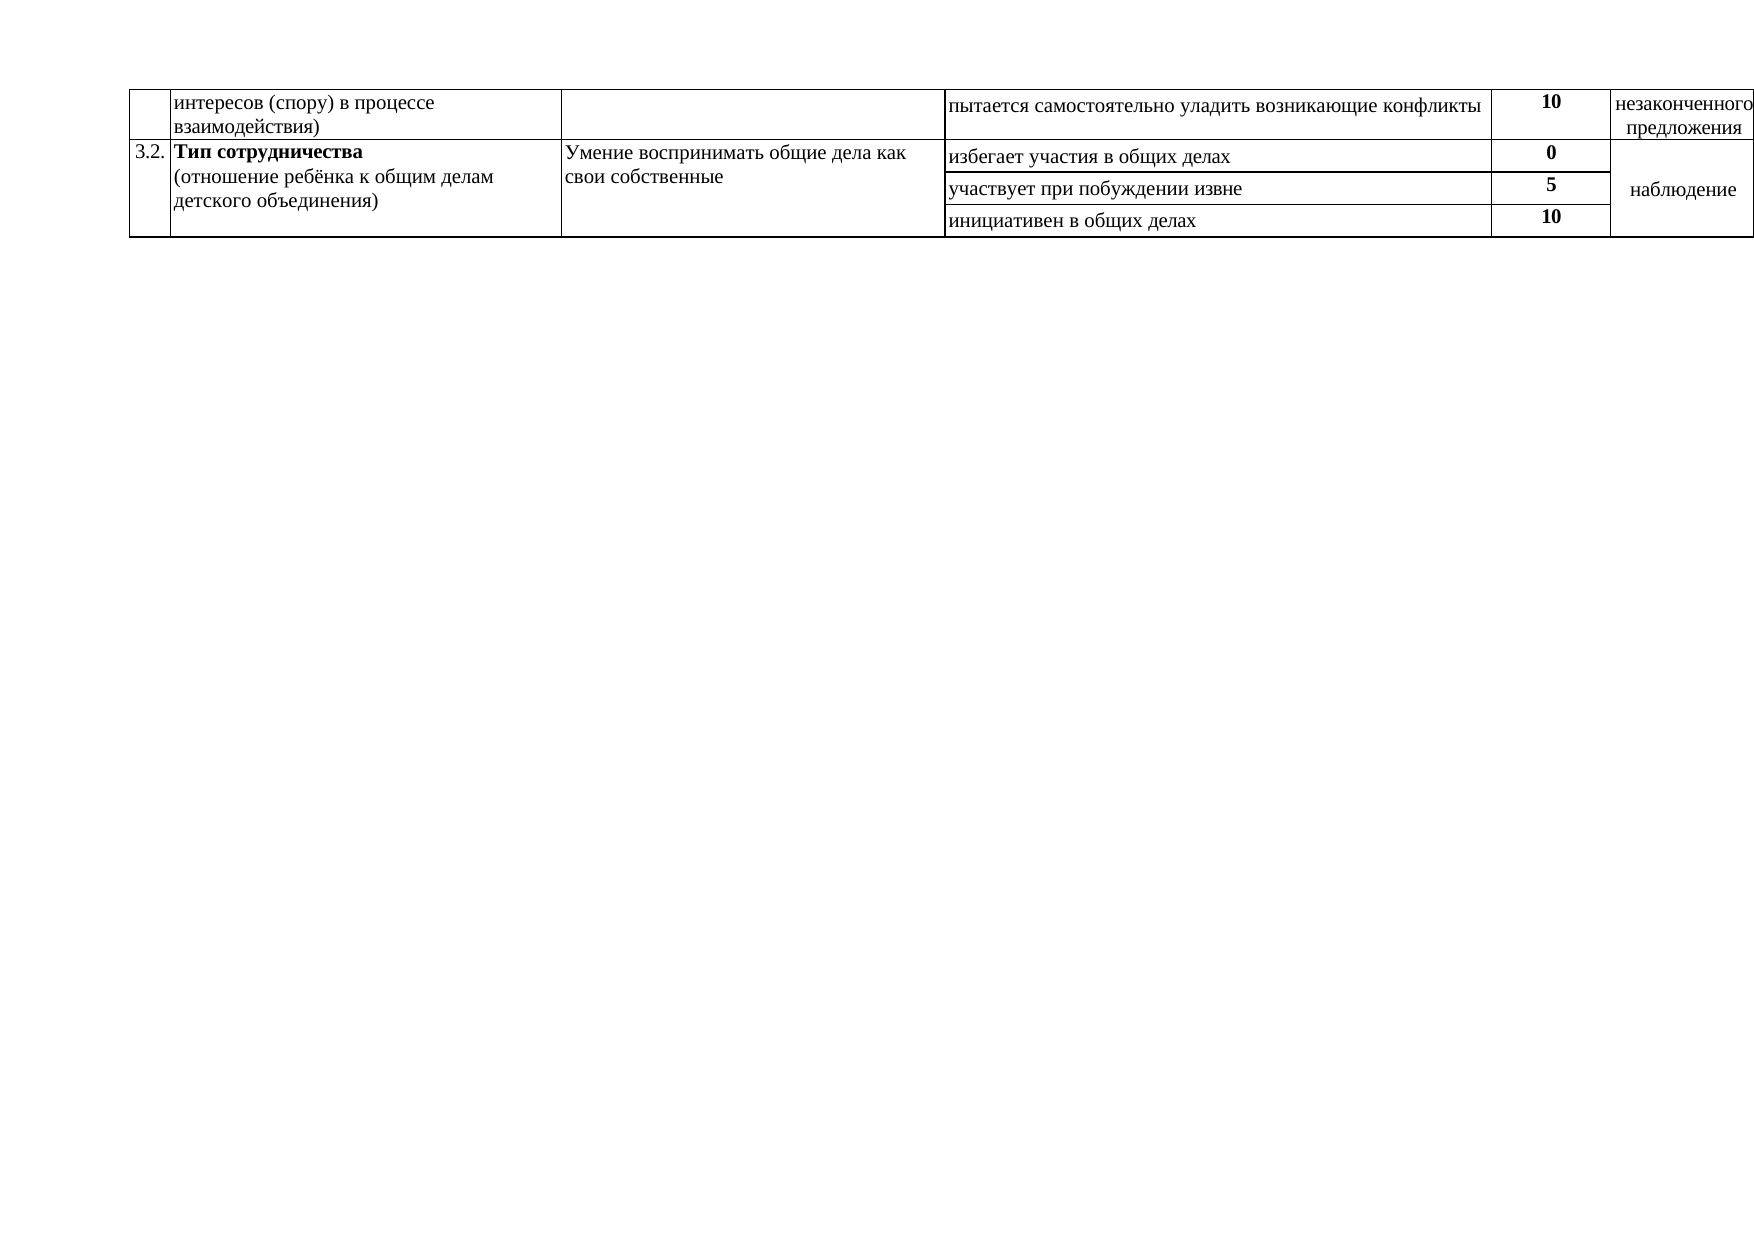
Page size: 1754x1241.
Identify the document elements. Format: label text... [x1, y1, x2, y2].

table_cell Умение воспринимать общие дела как свои собственные [562, 140, 944, 236]
table_cell участвует при побуждении извне [946, 173, 1491, 204]
table_cell 0 [1492, 140, 1610, 171]
table_cell 3.2. [130, 140, 170, 236]
table_cell 10 [1492, 90, 1610, 139]
table_cell инициативен в общих делах [946, 205, 1491, 236]
table_cell наблюдение [1611, 140, 1753, 236]
table_cell пытается самостоятельно уладить возникающие конфликты [946, 90, 1491, 139]
table_cell 5 [1492, 173, 1610, 204]
table_cell 10 [1492, 205, 1610, 236]
table_cell избегает участия в общих делах [946, 140, 1491, 171]
table_cell Тип сотрудничества (отношение ребёнка к общим делам детского объединения) [171, 140, 561, 236]
